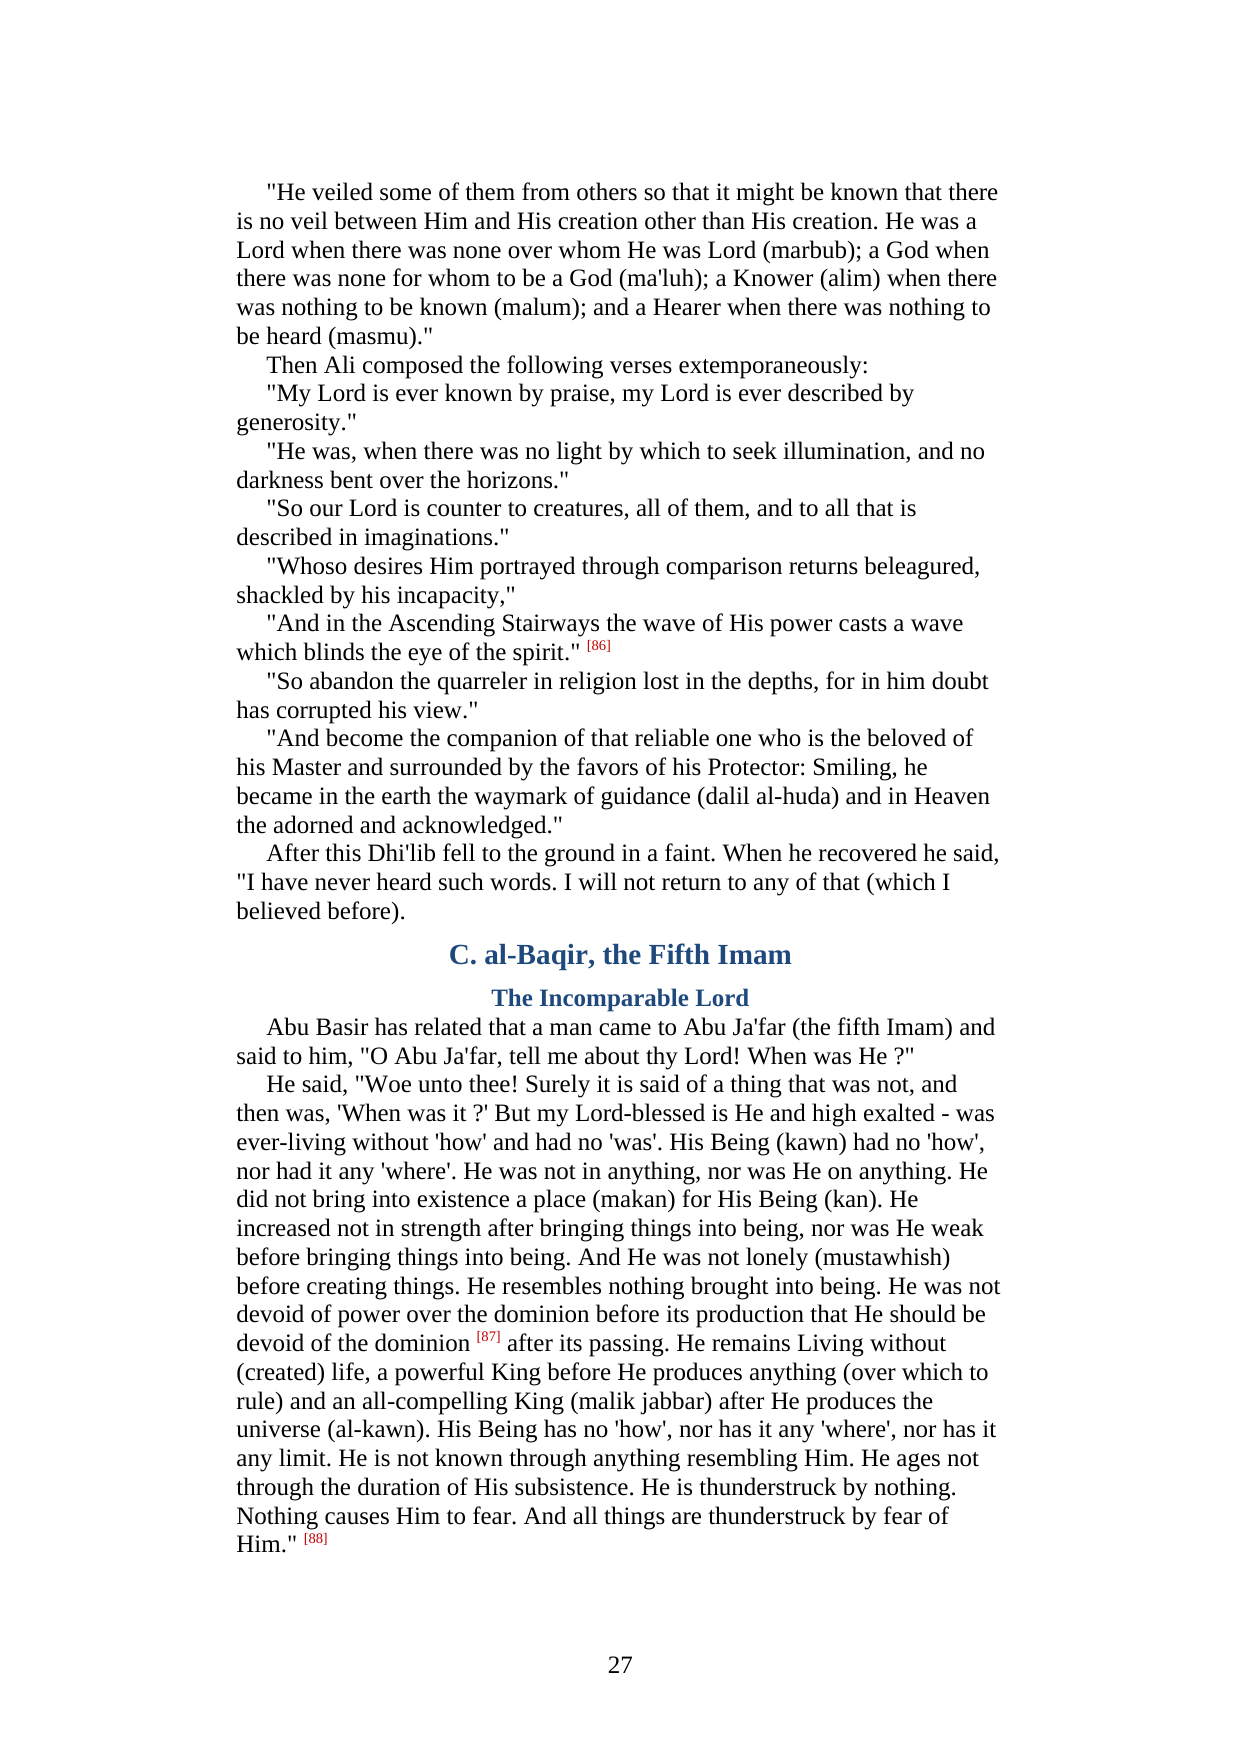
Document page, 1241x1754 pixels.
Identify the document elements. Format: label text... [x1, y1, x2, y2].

text "So abandon the quarreler in religion lost in the depths, for in him doubt has corrupted his view." [236, 666, 1004, 723]
text "He veiled some of them from others so that it might be known that there is no veil between Him and His creation other than His creation. He was a Lord when there was none over whom He was Lord (marbub); a God when there was none for whom to be a God (ma'luh); a Knower (alim) when there was nothing to be known (malum); and a Hearer when there was nothing to be heard (masmu)." [236, 177, 1004, 350]
text "My Lord is ever known by praise, my Lord is ever described by generosity." [236, 378, 1004, 436]
text Abu Basir has related that a man came to Abu Ja'far (the fifth Imam) and said to him, "O Abu Ja'far, tell me about thy Lord! When was He ?" [236, 1012, 1004, 1069]
text Then Ali composed the following verses extemporaneously: [236, 350, 1004, 378]
text "He was, when there was no light by which to seek illumination, and no darkness bent over the horizons." [236, 436, 1004, 493]
subtitle The Incomparable Lord [236, 983, 1004, 1012]
text He said, "Woe unto thee! Surely it is said of a thing that was not, and then was, 'When was it ?' But my Lord-blessed is He and high exalted - was ever-living without 'how' and had no 'was'. His Being (kawn) had no 'how', nor had it any 'where'. He was not in anything, nor was He on anything. He did not bring into existence a place (makan) for His Being (kan). He increased not in strength after bringing things into being, nor was He weak before bringing things into being. And He was not lonely (mustawhish) before creating things. He resembles nothing brought into being. He was not devoid of power over the dominion before its production that He should be devoid of the dominion [87] after its passing. He remains Living without (created) life, a powerful King before He produces anything (over which to rule) and an all-compelling King (malik jabbar) after He produces the universe (al-kawn). His Being has no 'how', nor has it any 'where', nor has it any limit. He is not known through anything resembling Him. He ages not through the duration of His subsistence. He is thunderstruck by nothing. Nothing causes Him to fear. And all things are thunderstruck by fear of Him." [88] [236, 1069, 1004, 1558]
text After this Dhi'lib fell to the ground in a faint. When he recovered he said, "I have never heard such words. I will not return to any of that (which I believed before). [236, 838, 1004, 925]
text "And in the Ascending Stairways the wave of His power casts a wave which blinds the eye of the spirit." [86] [236, 608, 1004, 666]
text "And become the companion of that reliable one who is the beloved of his Master and surrounded by the favors of his Protector: Smiling, he became in the earth the waymark of guidance (dalil al-huda) and in Heaven the adorned and acknowledged." [236, 723, 1004, 838]
subtitle C. al-Baqir, the Fifth Imam [236, 937, 1004, 971]
text "So our Lord is counter to creatures, all of them, and to all that is described in imaginations." [236, 493, 1004, 551]
text "Whoso desires Him portrayed through comparison returns beleagured, shackled by his incapacity," [236, 551, 1004, 608]
